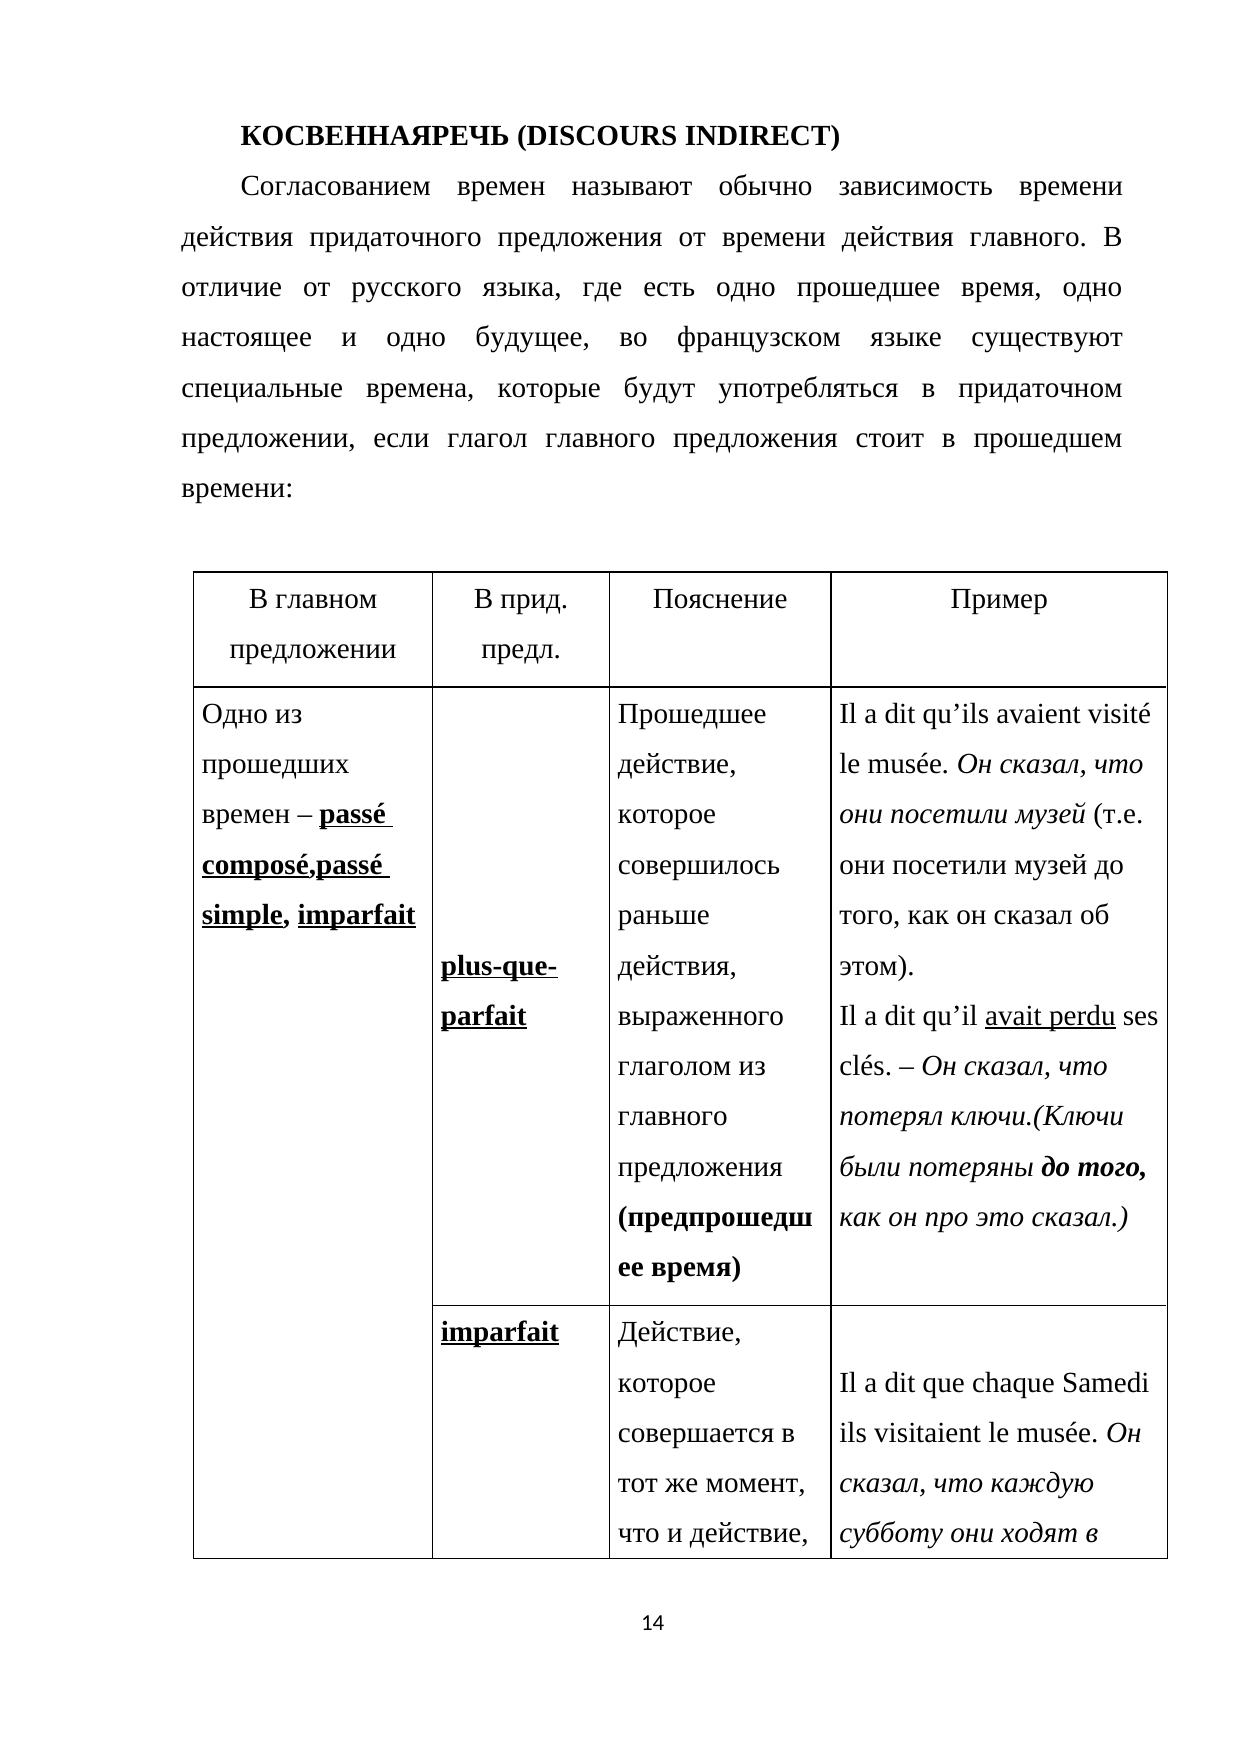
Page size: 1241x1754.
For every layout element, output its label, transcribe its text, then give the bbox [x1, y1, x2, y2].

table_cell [610, 1306, 830, 1557]
table_header Пример [832, 573, 1167, 686]
table_header В главном предложении [194, 573, 432, 686]
table_cell Il a dit qu’ils avaient visité le musée. Он сказал, что они посетили музей (т.е. они посетили музей до того, как он сказал об этом). Il a dit qu’il avait perdu ses clés. – Он сказал, что потерял ключи.(Ключи были потеряны до того, как он про это сказал.) [832, 686, 1167, 1304]
table_cell Прошедшее действие, которое совершилось раньше действия, выраженного глаголом из главного предложения (предпрошедшее время) [610, 688, 830, 1304]
text КОСВЕННАЯРЕЧЬ (DISCOURS INDIRECT) [181, 118, 1123, 152]
table_header В прид. предл. [433, 573, 609, 686]
text Согласованием времен называют обычно зависимость времени действия придаточного предложения от времени действия главного. В отличие от русского языка, где есть одно прошедшее время, одно настоящее и одно будущее, во французском языке существуют специальные времена, которые будут употребляться в придаточном предложении, если глагол главного предложения стоит в прошедшем времени: [181, 168, 1123, 504]
table_header Пояснение [610, 573, 830, 686]
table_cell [832, 1305, 1167, 1557]
table_cell plus-que-parfait [433, 688, 609, 1304]
table_cell Одно из прошедших времен – passé composé,passé simple, imparfait [194, 688, 432, 1557]
table_cell imparfait [433, 1306, 609, 1557]
